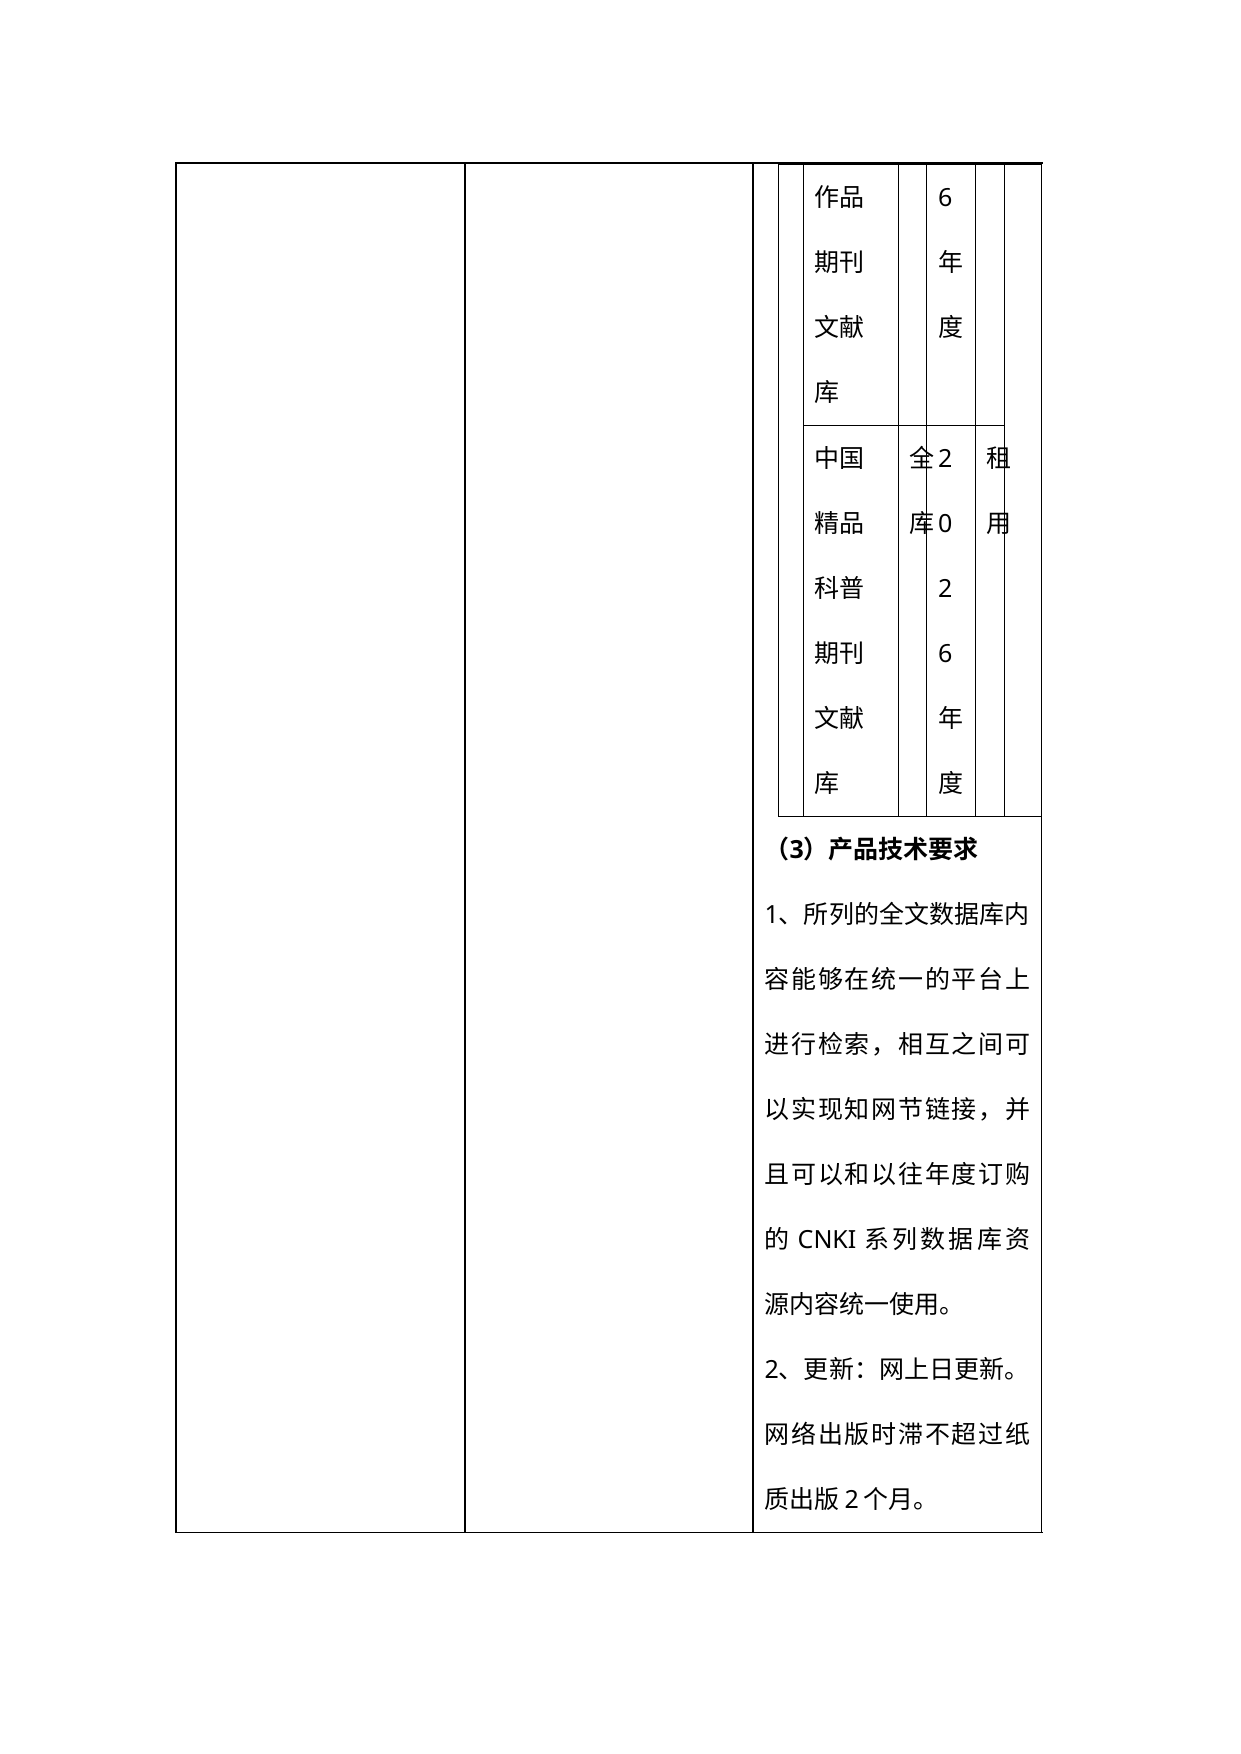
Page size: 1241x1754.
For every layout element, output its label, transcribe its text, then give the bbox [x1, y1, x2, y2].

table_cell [754, 164, 1041, 1532]
table_cell [466, 164, 752, 1532]
table_cell 1 [177, 164, 464, 1532]
